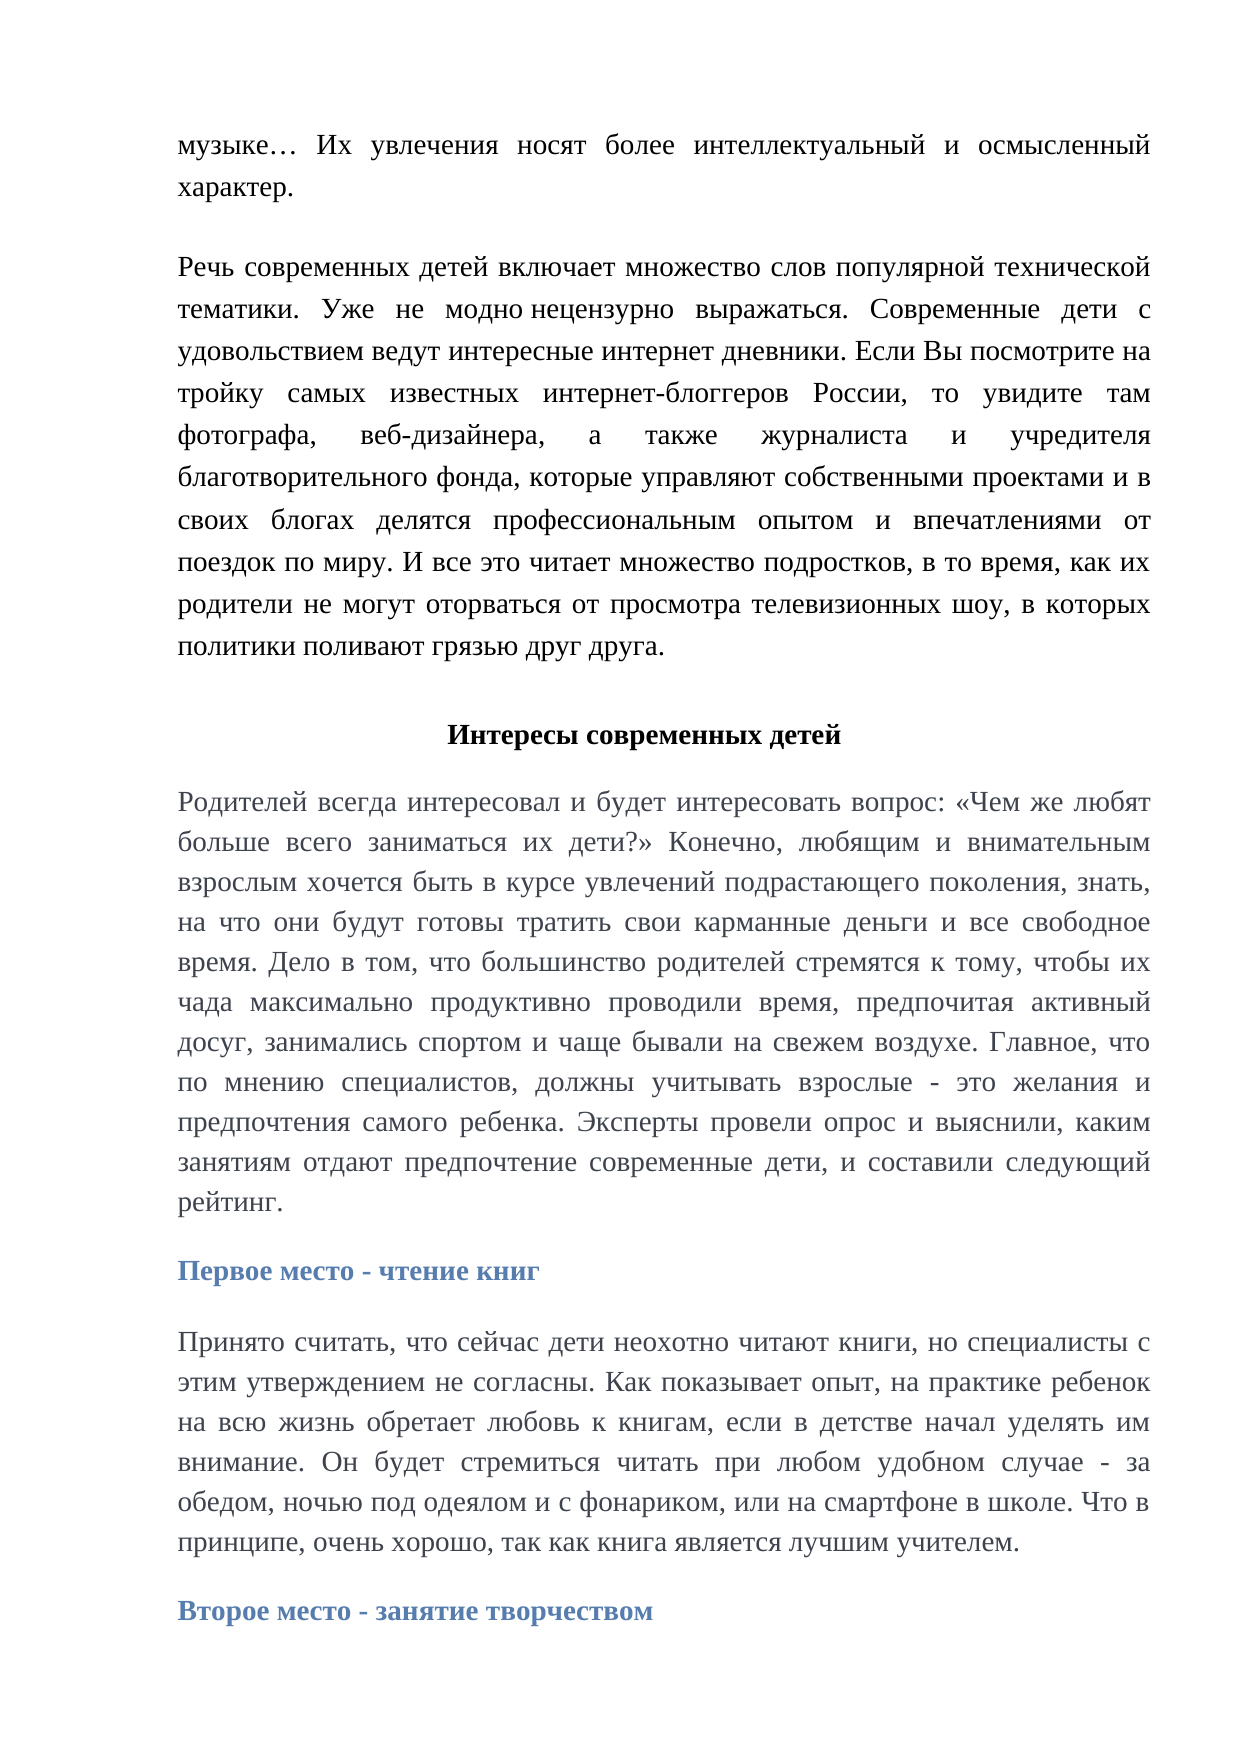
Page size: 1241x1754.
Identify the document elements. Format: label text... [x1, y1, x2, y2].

text Речь современных детей включает множество слов популярной технической тематики. Уже не модно нецензурно выражаться. Современные дети с удовольствием ведут интересные интернет дневники. Если Вы посмотрите на тройку самых известных интернет-блоггеров России, то увидите там фотографа, веб-дизайнера, а также журналиста и учредителя благотворительного фонда, которые управляют собственными проектами и в своих блогах делятся профессиональным опытом и впечатлениями от поездок по миру. И все это читает множество подростков, в то время, как их родители не могут оторваться от просмотра телевизионных шоу, в которых политики поливают грязью друг друга. [177, 240, 1152, 662]
text Принято считать, что сейчас дети неохотно читают книги, но специалисты с этим утверждением не согласны. Как показывает опыт, на практике ребенок на всю жизнь обретает любовь к книгам, если в детстве начал уделять им внимание. Он будет стремиться читать при любом удобном случае - за обедом, ночью под одеялом и с фонариком, или на смартфоне в школе. Что в принципе, очень хорошо, так как книга является лучшим учителем. [177, 1317, 1152, 1557]
subtitle Второе место - занятие творчеством [177, 1589, 1152, 1626]
subtitle Интересы современных детей [177, 704, 1152, 751]
text Родителей всегда интересовал и будет интересовать вопрос: «Чем же любят больше всего заниматься их дети?» Конечно, любящим и внимательным взрослым хочется быть в курсе увлечений подрастающего поколения, знать, на что они будут готовы тратить свои карманные деньги и все свободное время. Дело в том, что большинство родителей стремятся к тому, чтобы их чада максимально продуктивно проводили время, предпочитая активный досуг, занимались спортом и чаще бывали на свежем воздухе. Главное, что по мнению специалистов, должны учитывать взрослые - это желания и предпочтения самого ребенка. Эксперты провели опрос и выяснили, каким занятиям отдают предпочтение современные дети, и составили следующий рейтинг. [177, 777, 1152, 1217]
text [177, 118, 1152, 202]
subtitle Первое место - чтение книг [177, 1249, 1152, 1286]
